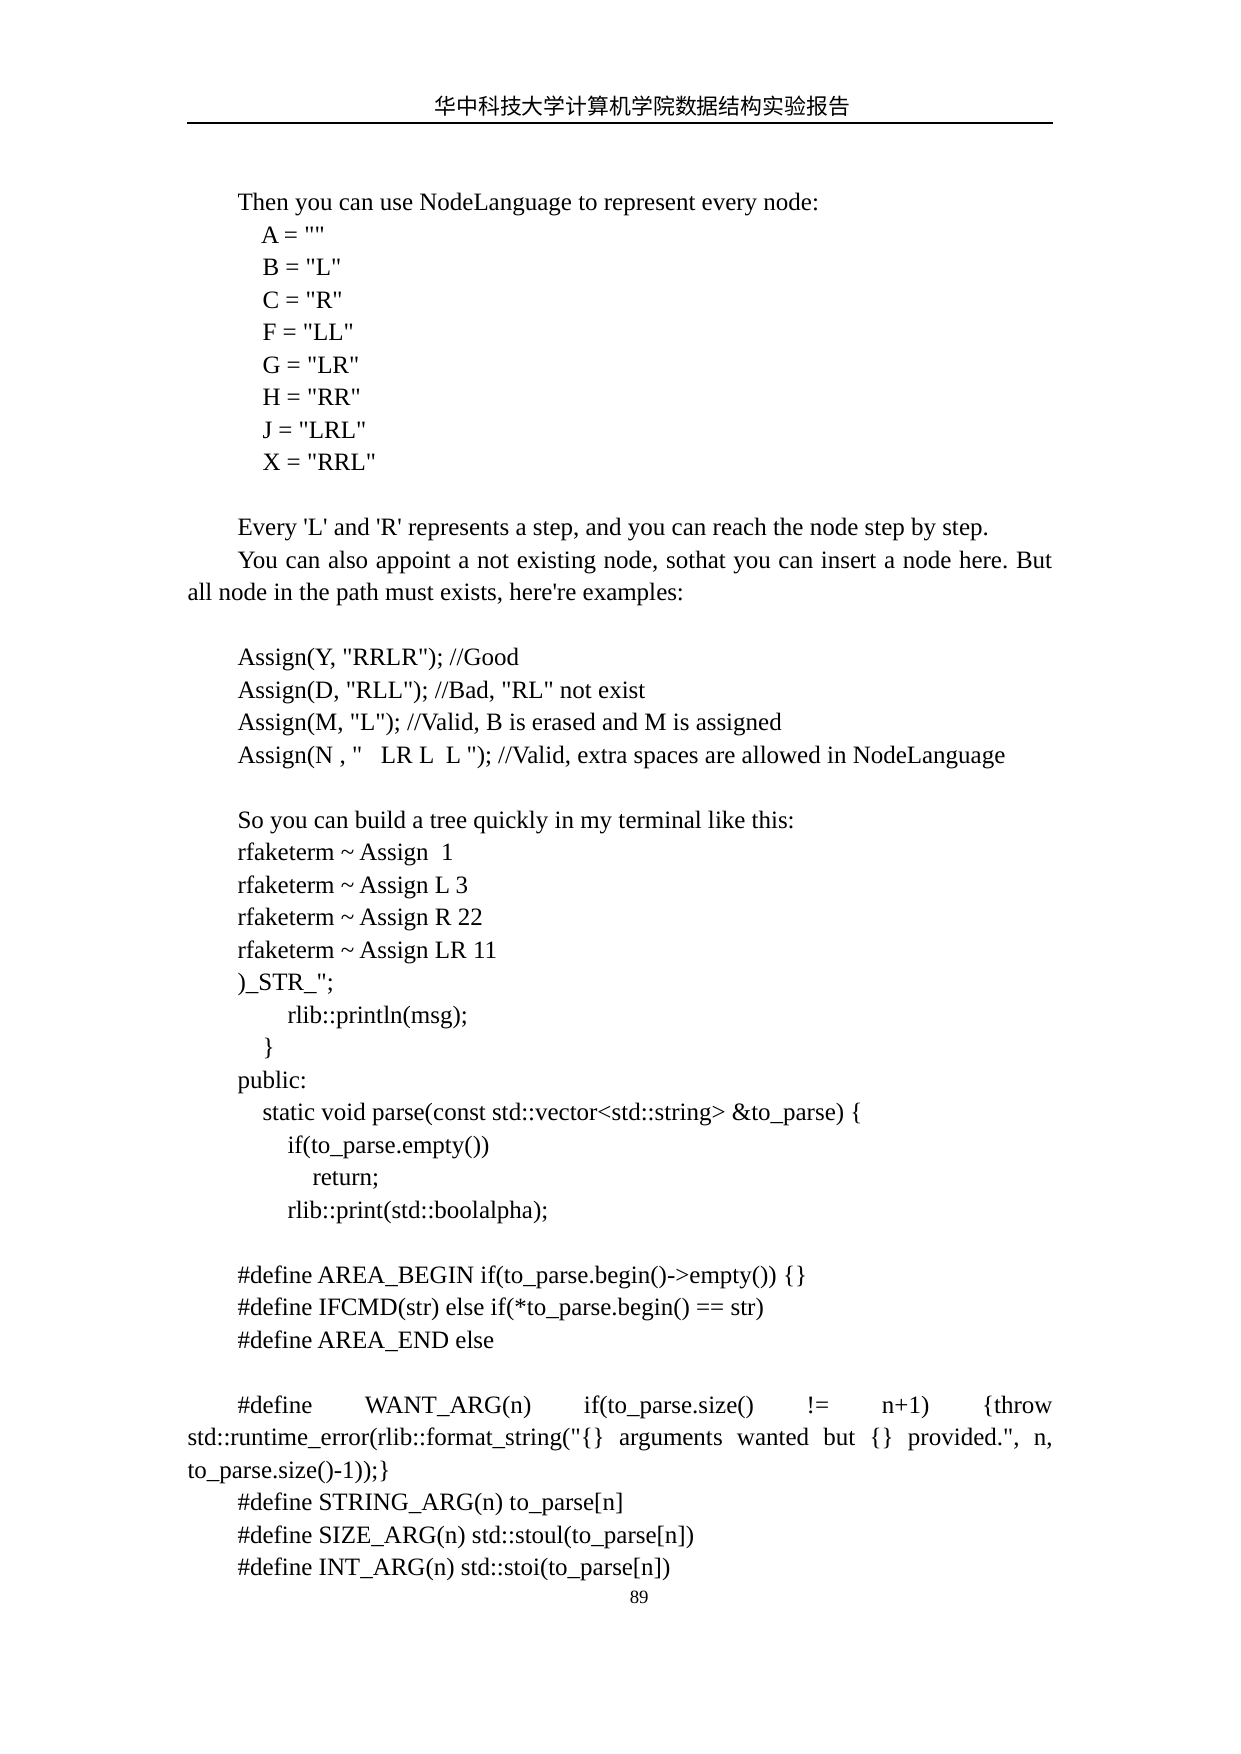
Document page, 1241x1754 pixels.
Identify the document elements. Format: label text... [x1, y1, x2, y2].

text X = "RRL" [187, 446, 1053, 478]
text Assign(M, "L"); //Valid, B is erased and M is assigned [187, 706, 1053, 738]
text #define SIZE_ARG(n) std::stoul(to_parse[n]) [187, 1518, 1053, 1551]
text if(to_parse.empty()) [187, 1128, 1053, 1161]
text G = "LR" [187, 348, 1053, 381]
text #define WANT_ARG(n) if(to_parse.size() != n+1) {throw std::runtime_error(rlib::format_string("{} arguments wanted but {} provided.", n, to_parse.size()-1));} [187, 1388, 1053, 1486]
text H = "RR" [187, 381, 1053, 413]
text B = "L" [187, 251, 1053, 283]
text )_STR_"; [187, 966, 1053, 998]
text #define AREA_END else [187, 1323, 1053, 1356]
text Assign(Y, "RRLR"); //Good [187, 641, 1053, 673]
text rfaketerm ~ Assign 1 [187, 836, 1053, 868]
text A = "" [187, 218, 1053, 251]
text public: [187, 1063, 1053, 1096]
text return; [187, 1161, 1053, 1193]
text } [187, 1031, 1053, 1063]
text #define IFCMD(str) else if(*to_parse.begin() == str) [187, 1291, 1053, 1323]
text Assign(N , " LR L L "); //Valid, extra spaces are allowed in NodeLanguage [187, 738, 1053, 771]
text J = "LRL" [187, 413, 1053, 446]
text rlib::print(std::boolalpha); [187, 1193, 1053, 1226]
text rlib::println(msg); [187, 998, 1053, 1031]
text rfaketerm ~ Assign LR 11 [187, 933, 1053, 966]
text #define INT_ARG(n) std::stoi(to_parse[n]) [187, 1551, 1053, 1583]
text C = "R" [187, 283, 1053, 316]
text Every 'L' and 'R' represents a step, and you can reach the node step by step. [187, 511, 1053, 543]
text F = "LL" [187, 316, 1053, 348]
text You can also appoint a not existing node, sothat you can insert a node here. But all node in the path must exists, here're examples: [187, 543, 1053, 608]
text Then you can use NodeLanguage to represent every node: [187, 186, 1053, 218]
text #define STRING_ARG(n) to_parse[n] [187, 1486, 1053, 1518]
text rfaketerm ~ Assign L 3 [187, 868, 1053, 901]
text So you can build a tree quickly in my terminal like this: [187, 803, 1053, 836]
text Assign(D, "RLL"); //Bad, "RL" not exist [187, 673, 1053, 706]
text rfaketerm ~ Assign R 22 [187, 901, 1053, 933]
text #define AREA_BEGIN if(to_parse.begin()->empty()) {} [187, 1258, 1053, 1291]
text static void parse(const std::vector<std::string> &to_parse) { [187, 1096, 1053, 1128]
